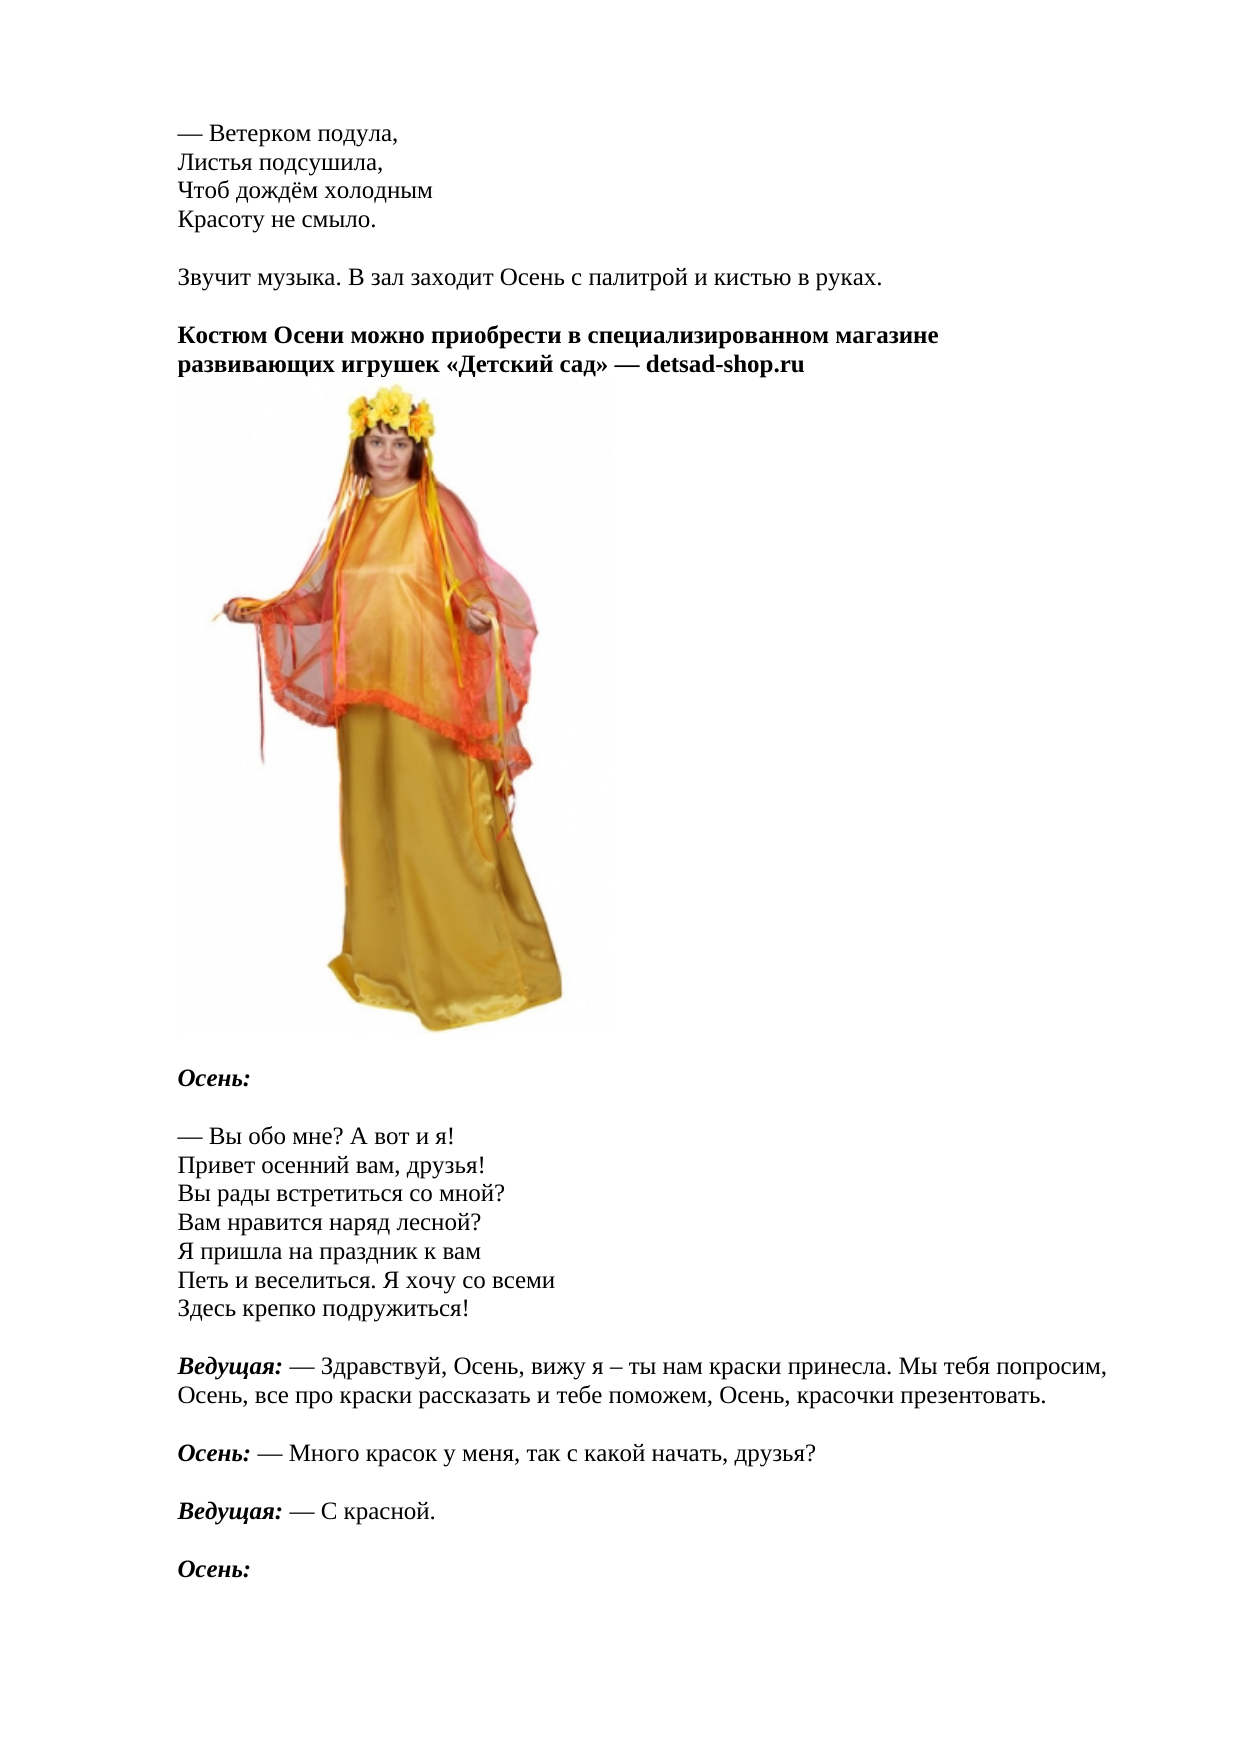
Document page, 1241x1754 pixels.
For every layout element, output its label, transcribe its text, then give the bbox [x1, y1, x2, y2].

text Звучит музыка. В зал заходит Осень с палитрой и кистью в руках. [177, 262, 1152, 291]
text Осень: [177, 1063, 1152, 1092]
text Осень: — Много красок у меня, так с какой начать, друзья? [177, 1438, 1152, 1467]
text Ведущая: — Здравствуй, Осень, вижу я – ты нам краски принесла. Мы тебя попросим, Осень, все про краски рассказать и тебе поможем, Осень, красочки презентовать. [177, 1351, 1152, 1409]
picture [177, 377, 615, 1034]
text — Вы обо мне? А вот и я! Привет осенний вам, друзья! Вы рады встретиться со мной? Вам нравится наряд лесной? Я пришла на праздник к вам Петь и веселиться. Я хочу со всеми Здесь крепко подружиться! [177, 1121, 1152, 1322]
text Ведущая: — С красной. [177, 1496, 1152, 1525]
text — Ветерком подула, Листья подсушила, Чтоб дождём холодным Красоту не смыло. [177, 118, 1152, 233]
text Осень: [177, 1554, 1152, 1583]
